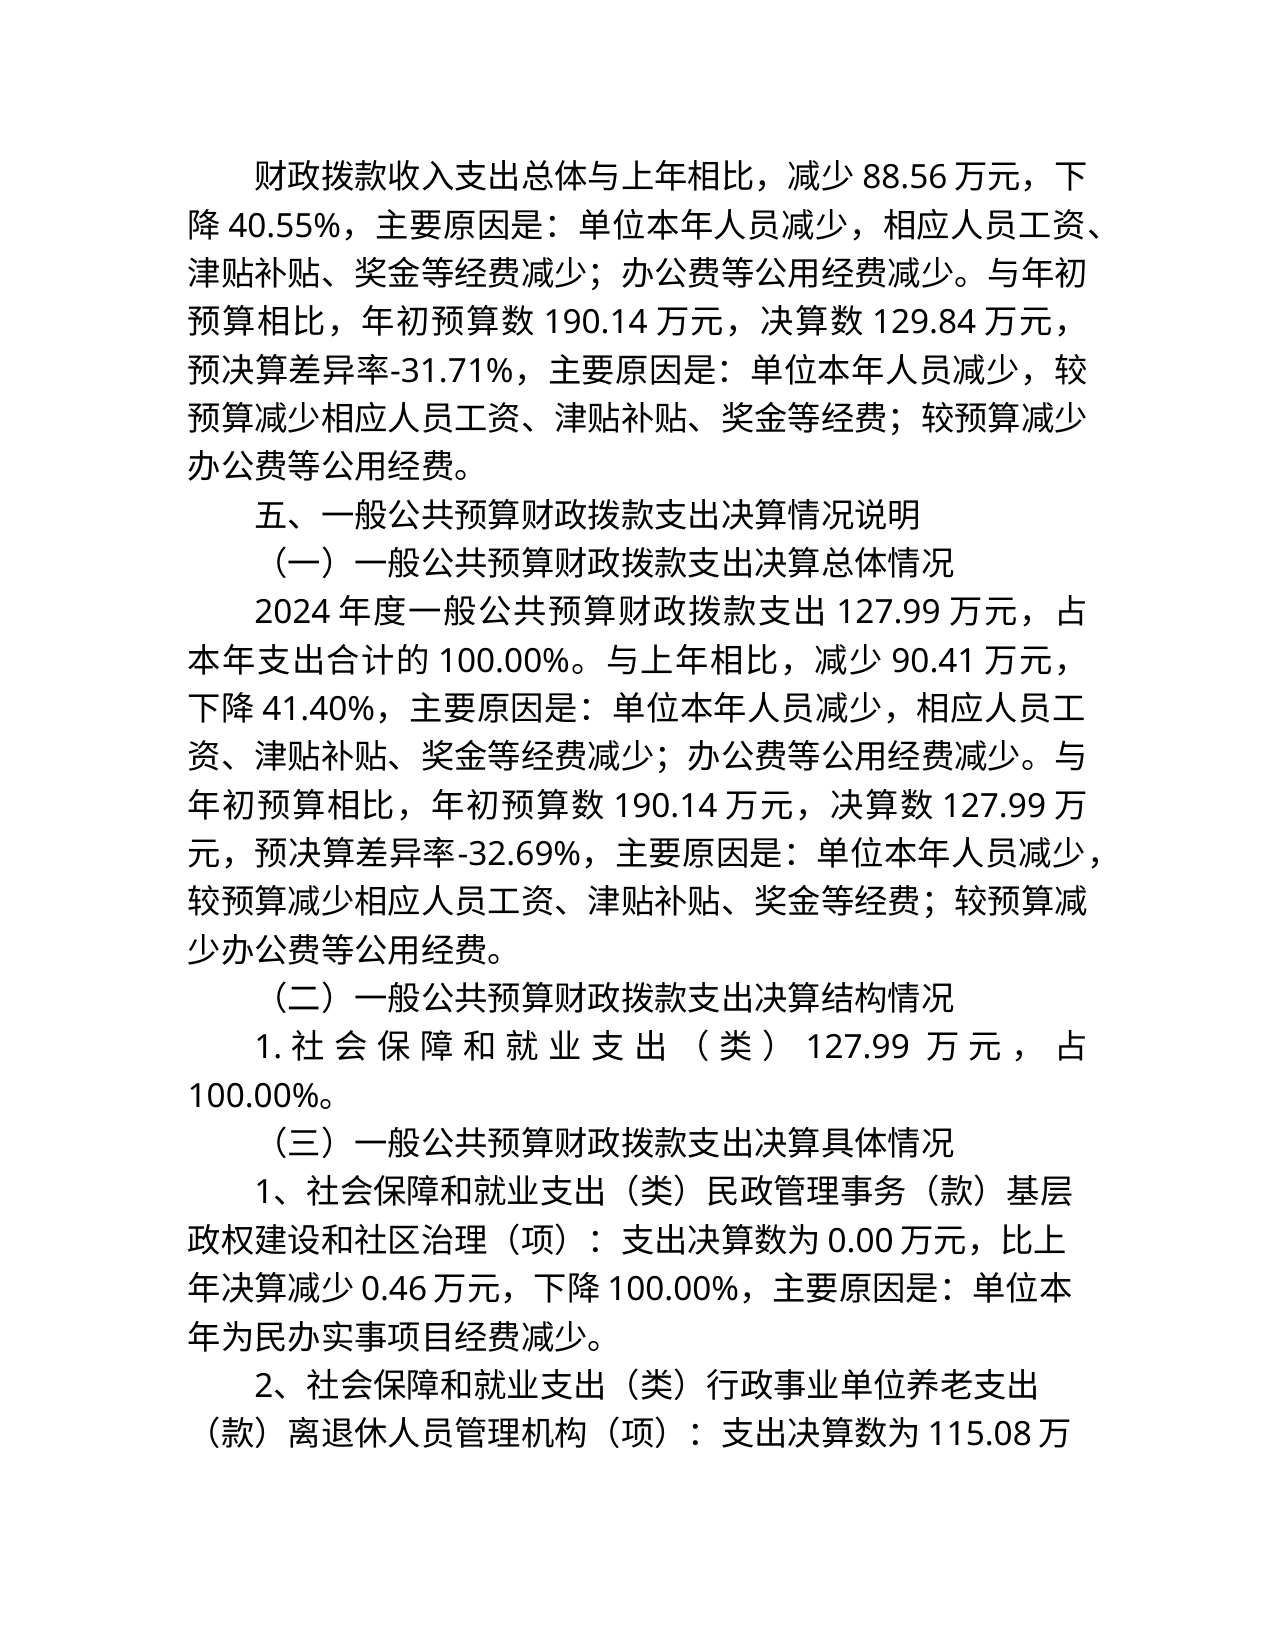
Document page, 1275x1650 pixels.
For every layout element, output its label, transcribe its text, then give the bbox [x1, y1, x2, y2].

text 1、社会保障和就业支出（类）民政管理事务（款）基层政权建设和社区治理（项）：支出决算数为0.00万元，比上年决算减少0.46万元，下降100.00%，主要原因是：单位本年为民办实事项目经费减少。 [187, 1165, 1087, 1359]
text 财政拨款收入支出总体与上年相比，减少88.56万元，下降40.55%，主要原因是：单位本年人员减少，相应人员工资、津贴补贴、奖金等经费减少；办公费等公用经费减少。与年初预算相比，年初预算数190.14万元，决算数129.84万元，预决算差异率-31.71%，主要原因是：单位本年人员减少，较预算减少相应人员工资、津贴补贴、奖金等经费；较预算减少办公费等公用经费。 [187, 150, 1087, 488]
text （三）一般公共预算财政拨款支出决算具体情况 [187, 1117, 1087, 1165]
text （一）一般公共预算财政拨款支出决算总体情况 [187, 537, 1087, 585]
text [187, 1359, 1087, 1456]
text （二）一般公共预算财政拨款支出决算结构情况 [187, 972, 1087, 1020]
text 2024年度一般公共预算财政拨款支出127.99万元，占本年支出合计的100.00%。与上年相比，减少90.41万元，下降41.40%，主要原因是：单位本年人员减少，相应人员工资、津贴补贴、奖金等经费减少；办公费等公用经费减少。与年初预算相比，年初预算数190.14万元，决算数127.99万元，预决算差异率-32.69%，主要原因是：单位本年人员减少，较预算减少相应人员工资、津贴补贴、奖金等经费；较预算减少办公费等公用经费。 [187, 585, 1087, 972]
text 五、一般公共预算财政拨款支出决算情况说明 [187, 488, 1087, 537]
text 1.社会保障和就业支出（类）127.99万元，占100.00%。 [187, 1020, 1087, 1117]
